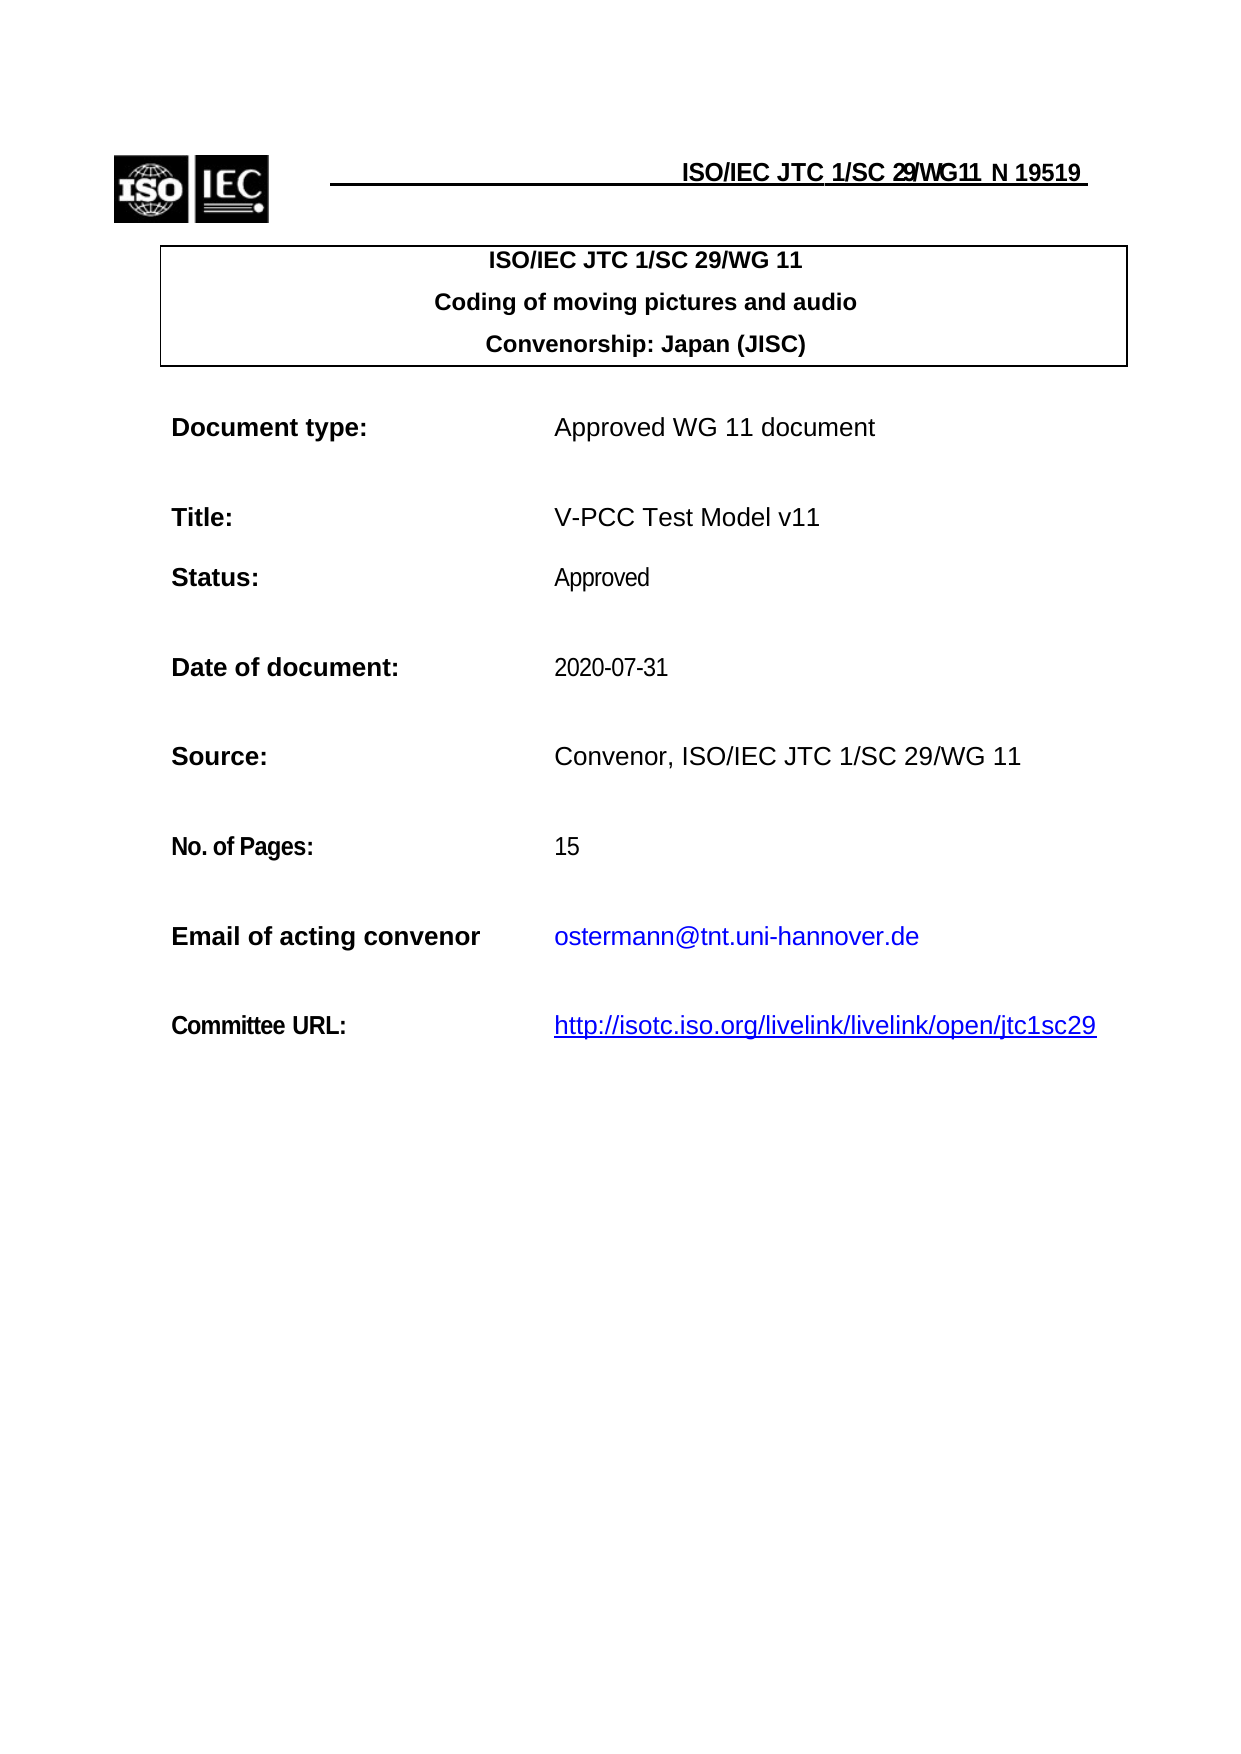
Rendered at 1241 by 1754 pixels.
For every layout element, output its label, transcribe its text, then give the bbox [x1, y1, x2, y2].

table_header Document type: [160, 413, 543, 502]
table_cell ostermann@tnt.uni-hannover.de [543, 921, 1240, 1010]
table_cell Approved [543, 562, 1240, 652]
table_cell Status: [160, 562, 543, 652]
table_cell 15 [543, 831, 1240, 921]
table_cell Email of acting convenor [160, 921, 543, 1010]
table_cell Source: [160, 741, 543, 831]
table_cell Date of document: [160, 652, 543, 741]
table_cell Title: [160, 502, 543, 562]
table_cell No. of Pages: [160, 831, 543, 921]
table_cell 2020-07-31 [543, 652, 1240, 741]
table_cell V-PCC Test Model v11 [543, 502, 1240, 562]
table_cell http://isotc.iso.org/livelink/livelink/open/jtc1sc29 [543, 1010, 1240, 1100]
table_cell Convenor, ISO/IEC JTC 1/SC 29/WG 11 [543, 741, 1240, 831]
table_cell Committee URL: [160, 1010, 543, 1100]
text ISO/IEC JTC 1/SC 29/ WG 11 N 19519 [330, 157, 1122, 187]
picture [114, 155, 269, 223]
table_header Approved WG 11 document [543, 413, 1240, 502]
